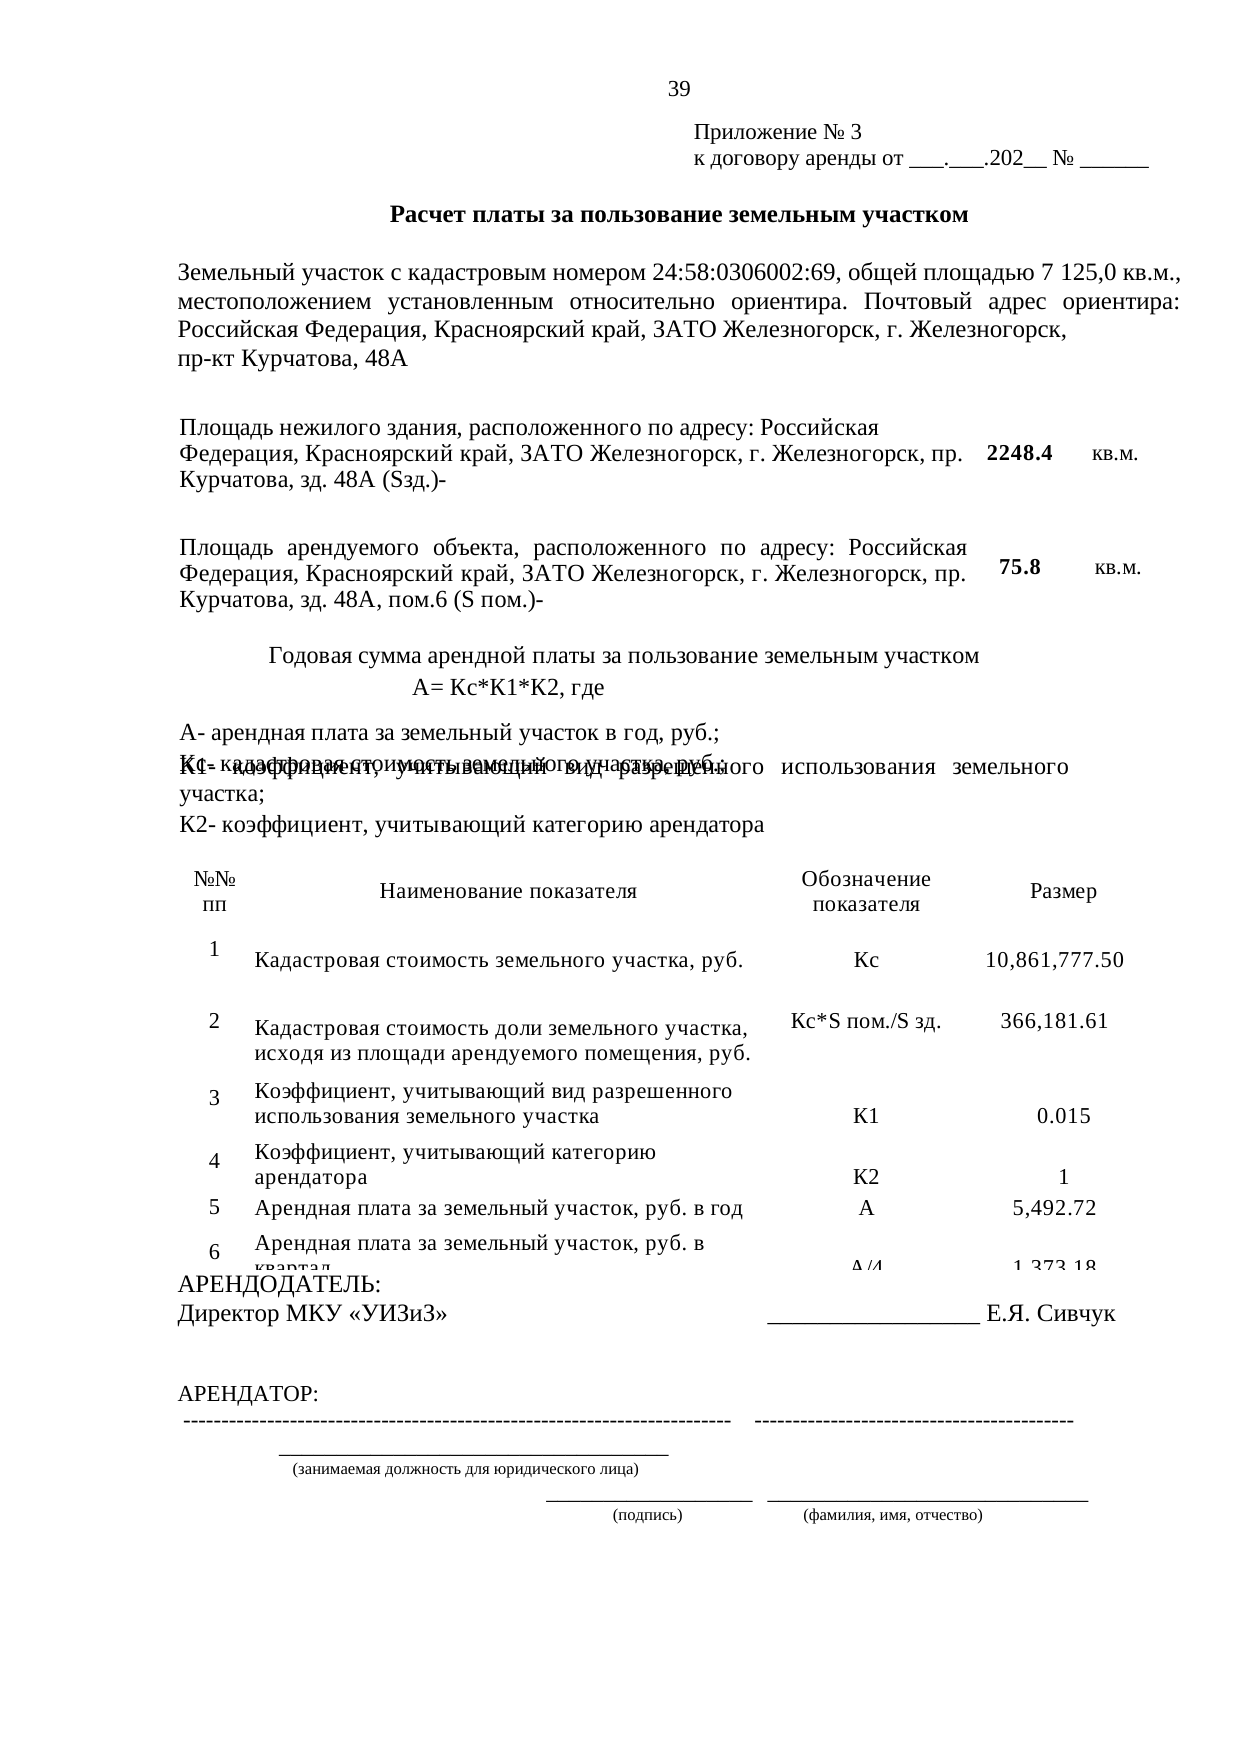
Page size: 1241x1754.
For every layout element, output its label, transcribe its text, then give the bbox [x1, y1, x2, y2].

text АРЕНДОДАТЕЛЬ: [177, 1269, 1181, 1298]
text АРЕНДАТОР: [177, 1380, 1181, 1406]
text __________________ ____________________________ [177, 1478, 1181, 1504]
text (подпись) (фамилия, имя, отчество) [177, 1504, 1181, 1523]
text (занимаемая должность для юридического лица) [177, 1459, 1181, 1478]
text к договору аренды от ___.___.202__ № ______ [693, 144, 1181, 171]
text Расчет платы за пользование земельным участком [177, 199, 1181, 228]
text пр-кт Курчатова, 48А [177, 343, 1181, 372]
text __________________________________ [177, 1432, 1181, 1459]
text Земельный участок с кадастровым номером 24:58:0306002:69, общей площадью 7 125,0 кв.м., местоположением установленным относительно ориентира. Почтовый адрес ориентира: Российская Федерация, Красноярский край, ЗАТО Железногорск, г. Железногорск, [177, 257, 1181, 343]
text Приложение № 3 [693, 118, 1181, 144]
text Директор МКУ «УИЗиЗ» _________________ Е.Я. Сивчук [177, 1298, 1181, 1327]
text ------------------------------------------------------------------------ ------------------------------------------ [177, 1406, 1181, 1432]
